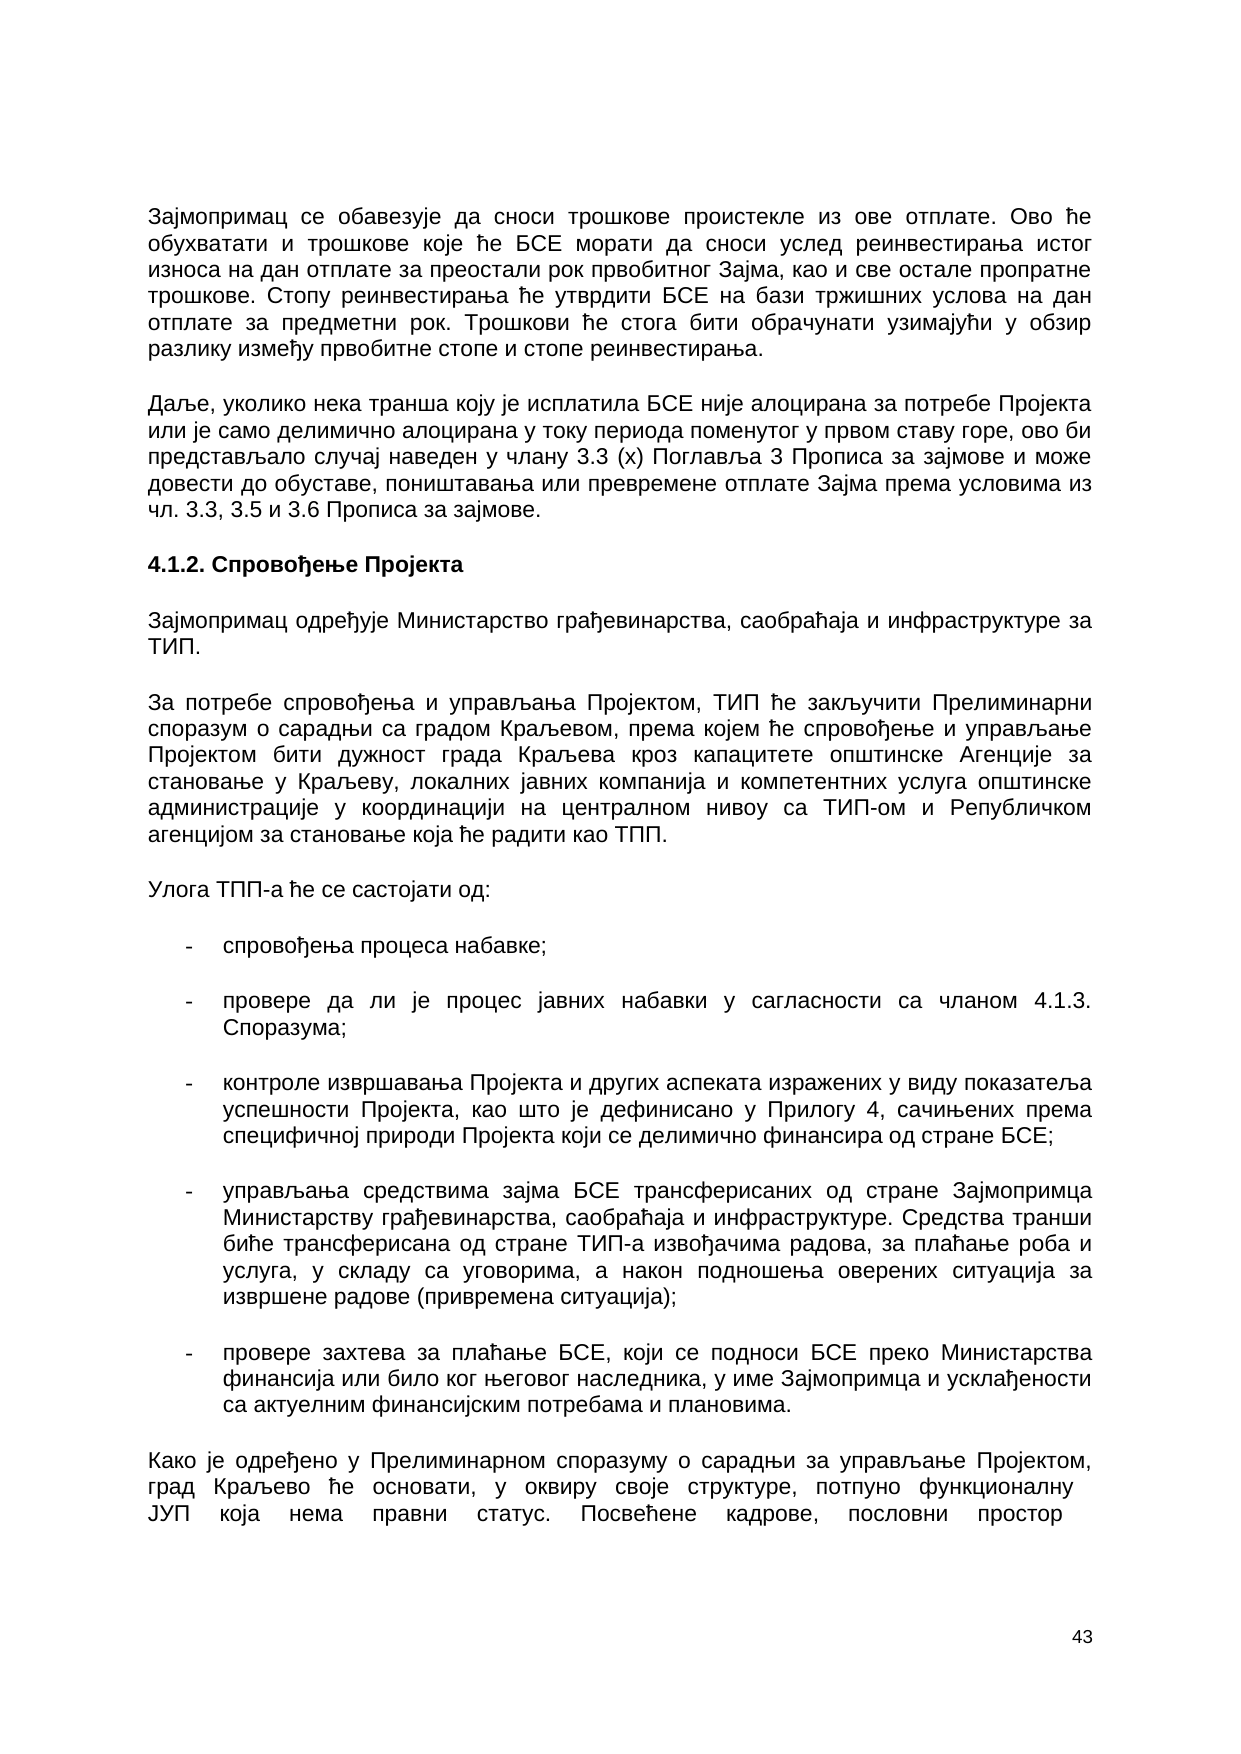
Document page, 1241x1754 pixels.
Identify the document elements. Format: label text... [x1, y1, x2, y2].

list провере захтева за плаћање БСЕ, који се подноси БСЕ преко Министарства финансија или било ког његовог наследника, у име Зајмопримца и усклађености са актуелним финансијским потребама и плановима. [185, 1338, 1093, 1418]
text За потребе спровођења и управљања Пројектом, ТИП ће закључити Прелиминарни споразум о сарадњи са градом Краљевом, према којем ће спровођење и управљање Пројектом бити дужност града Краљева кроз капацитете општинске Агенције за становање у Краљеву, локалних јавних компанија и компетентних услуга општинске администрације у координацији на централном нивоу са ТИП-ом и Републичком агенцијом за становање која ће радити као ТПП. [148, 689, 1093, 847]
text 4.1.2. Спровођење Пројекта [148, 551, 1093, 578]
text Зајмопримац се обавезује да сноси трошкове проистекле из ове отплате. Ово ће обухватати и трошкове које ће БСЕ морати да сноси услед реинвестирања истог износа на дан отплате за преостали рок првобитног Зајма, као и све остале пропратне трошкове. Стопу реинвестирања ће утврдити БСЕ на бази тржишних услова на дан отплате за предметни рок. Трошкови ће стога бити обрачунати узимајући у обзир разлику између првобитне стопе и стопе реинвестирања. [148, 203, 1093, 361]
list управљања средствима зајма БСЕ трансферисаних од стране Зајмопримца Министарству грађевинарства, саобраћаја и инфраструктуре. Средства транши биће трансферисана од стране ТИП-а извођачима радова, за плаћање роба и услуга, у складу са уговорима, а након подношења оверених ситуација за извршене радове (привремена ситуација); [185, 1177, 1093, 1309]
text Даље, уколико нека транша коју је исплатила БСЕ није алоцирана за потребе Пројекта или је само делимично алоцирана у току периода поменутог у првом ставу горе, ово би представљало случај наведен у члану 3.3 (х) Поглавља 3 Прописа за зајмове и може довести до обуставе, поништавања или превремене отплате Зајма према условима из чл. 3.3, 3.5 и 3.6 Прописа за зајмове. [148, 390, 1093, 522]
text Зајмопримац одређује Министарство грађевинарства, саобраћаја и инфраструктуре за ТИП. [148, 607, 1093, 659]
text Улога ТПП-а ће се састојати од: [148, 876, 1093, 902]
text Како је одређено у Прелиминарном споразуму о сарадњи за управљање Пројектом, град Краљево ће основати, у оквиру своје структуре, потпуно функционалну ЈУП која нема правни статус. Посвећене кадрове, пословни простор [148, 1447, 1093, 1552]
list контроле извршавања Пројекта и других аспеката изражених у виду показатеља успешности Пројекта, као што је дефинисано у Прилогу 4, сачињених према специфичној природи Пројекта који се делимично финансира од стране БСЕ; [185, 1069, 1093, 1148]
list спровођења процеса набавке; [185, 932, 1093, 958]
list провере да ли је процес јавних набавки у сагласности са чланом 4.1.3. Споразума; [185, 987, 1093, 1040]
